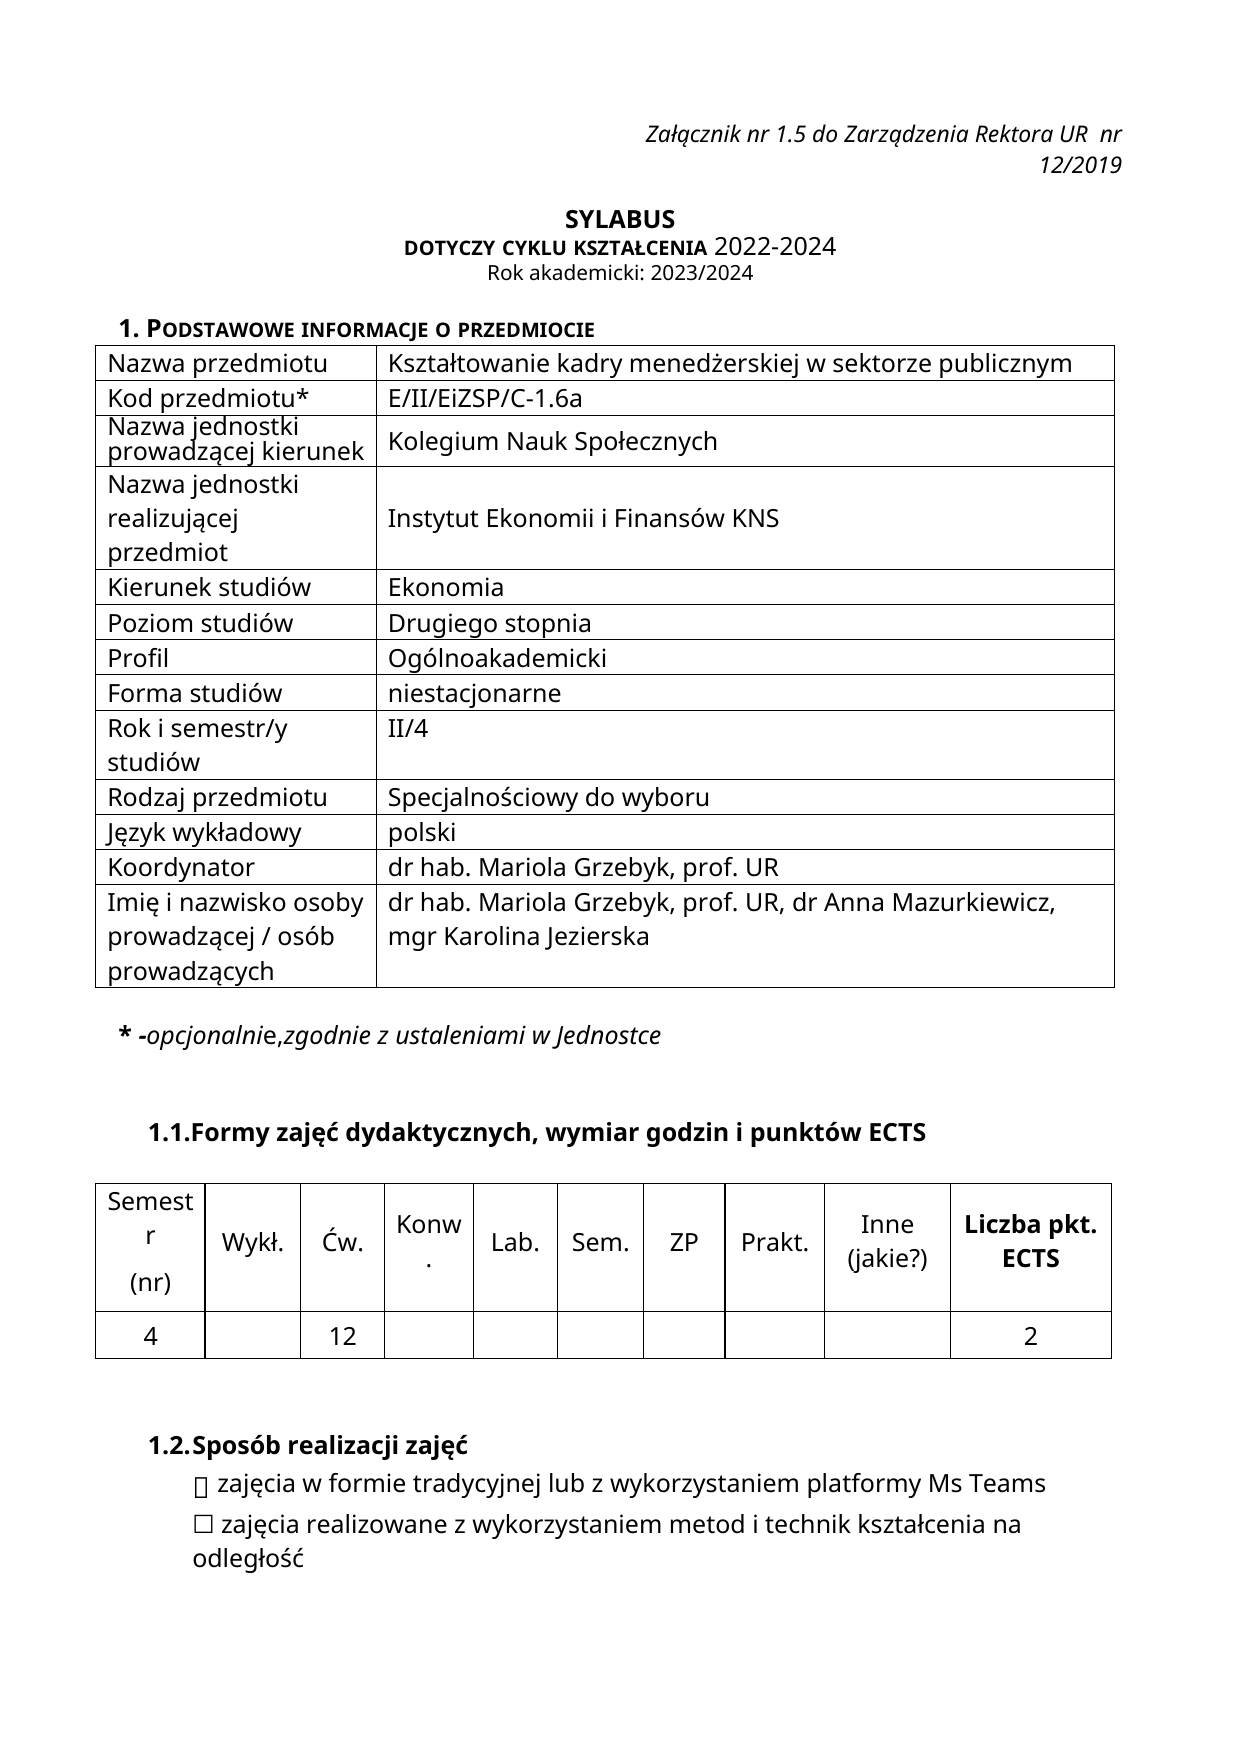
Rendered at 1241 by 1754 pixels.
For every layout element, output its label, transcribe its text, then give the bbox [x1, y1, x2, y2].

table_cell Ogólnoakademicki [377, 640, 1114, 674]
text 1. Podstawowe informacje o przedmiocie [118, 311, 1122, 344]
table_header ZP [644, 1184, 724, 1311]
text ☐ zajęcia realizowane z wykorzystaniem metod i technik kształcenia na odległość [192, 1507, 1122, 1575]
table_cell Kolegium Nauk Społecznych [377, 416, 1114, 466]
table_cell Ekonomia [377, 570, 1114, 604]
table_cell dr hab. Mariola Grzebyk, prof. UR [377, 850, 1114, 884]
table_cell Poziom studiów [96, 605, 376, 639]
table_cell Nazwa jednostki realizującej przedmiot [96, 467, 376, 569]
table_header Lab. [474, 1184, 557, 1311]
table_cell Specjalnościowy do wyboru [377, 780, 1114, 814]
table_cell 4 [96, 1312, 204, 1358]
table_cell Język wykładowy [96, 815, 376, 849]
table_header Inne (jakie?) [825, 1184, 950, 1311]
table_cell Rodzaj przedmiotu [96, 780, 376, 814]
table_header Konw. [385, 1184, 473, 1311]
table_cell [385, 1312, 473, 1358]
table_cell Profil [96, 640, 376, 674]
table_cell Kierunek studiów [96, 570, 376, 604]
text SYLABUS [118, 201, 1122, 236]
text * -opcjonalnie,zgodnie z ustaleniami w Jednostce [118, 1017, 1122, 1051]
table_header Liczba pkt. ECTS [951, 1184, 1111, 1311]
table_cell 12 [301, 1312, 384, 1358]
table_header Kształtowanie kadry menedżerskiej w sektorze publicznym [377, 346, 1114, 380]
table_cell Forma studiów [96, 675, 376, 709]
text  zajęcia w formie tradycyjnej lub z wykorzystaniem platformy Ms Teams [192, 1461, 1122, 1507]
table_cell Nazwa jednostki prowadzącej kierunek [96, 416, 376, 466]
table_cell E/II/EiZSP/C-1.6a [377, 381, 1114, 415]
text Rok akademicki: 2023/2024 [118, 261, 1122, 286]
table_header Prakt. [726, 1184, 824, 1311]
text 1.2. Sposób realizacji zajęć [148, 1427, 1122, 1461]
table_cell Instytut Ekonomii i Finansów KNS [377, 467, 1114, 569]
table_cell Imię i nazwisko osoby prowadzącej / osób prowadzących [96, 885, 376, 987]
table_cell Drugiego stopnia [377, 605, 1114, 639]
table_cell polski [377, 815, 1114, 849]
table_cell II/4 [377, 711, 1114, 779]
table_cell Koordynator [96, 850, 376, 884]
table_header Sem. [558, 1184, 643, 1311]
table_header Ćw. [301, 1184, 384, 1311]
text 1.1.Formy zajęć dydaktycznych, wymiar godzin i punktów ECTS [148, 1115, 1122, 1149]
table_header Semestr (nr) [96, 1184, 204, 1311]
table_cell [206, 1312, 300, 1358]
table_cell dr hab. Mariola Grzebyk, prof. UR, dr Anna Mazurkiewicz, mgr Karolina Jezierska [377, 885, 1114, 987]
table_cell [474, 1312, 557, 1358]
text dotyczy cyklu kształcenia 2022-2024 [118, 236, 1122, 261]
table_cell niestacjonarne [377, 675, 1114, 709]
table_header Nazwa przedmiotu [96, 346, 376, 380]
table_cell [726, 1312, 824, 1358]
table_cell [558, 1312, 643, 1358]
table_cell Rok i semestr/y studiów [96, 711, 376, 779]
table_cell [825, 1312, 950, 1358]
text Załącznik nr 1.5 do Zarządzenia Rektora UR nr 12/2019 [118, 118, 1122, 181]
table_header Wykł. [206, 1184, 300, 1311]
table_cell 2 [951, 1312, 1111, 1358]
table_cell Kod przedmiotu* [96, 381, 376, 415]
table_cell [644, 1312, 724, 1358]
